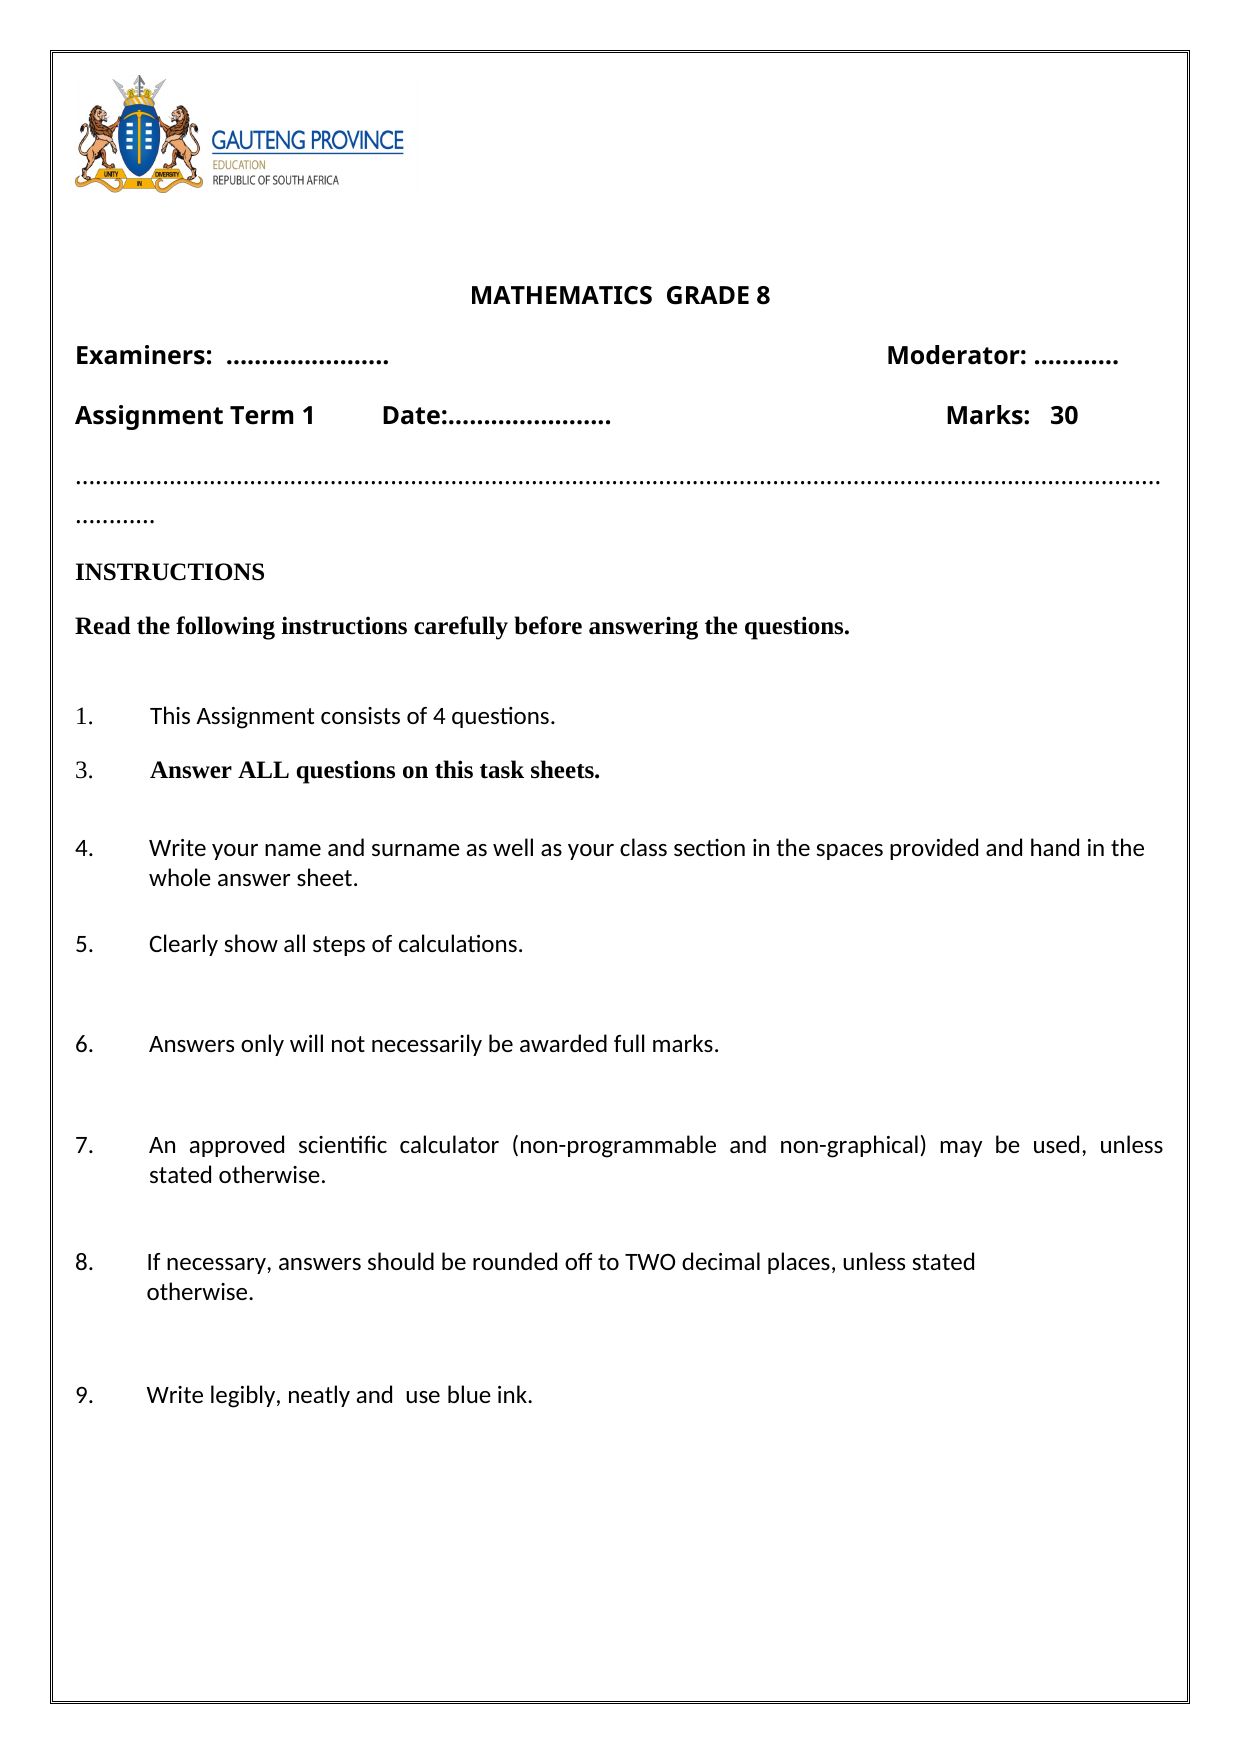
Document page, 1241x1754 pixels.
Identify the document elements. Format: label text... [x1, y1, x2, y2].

text .............................................................................................................................................................................. [75, 458, 1165, 531]
picture [75, 75, 420, 193]
text INSTRUCTIONS [75, 557, 1165, 586]
text Read the following instructions carefully before answering the questions. [75, 611, 1165, 640]
list Write your name and surname as well as your class section in the spaces provided and hand in the whole answer sheet. [75, 832, 1165, 893]
list If necessary, answers should be rounded off to TWO decimal places, unless stated [75, 1246, 1165, 1276]
list An approved scientific calculator (non-programmable and non-graphical) may be used, unless stated otherwise. [75, 1129, 1165, 1190]
list Write legibly, neatly and use blue ink. [75, 1379, 1165, 1410]
text Examiners: ………………….. Moderator: ………… [75, 338, 1165, 372]
list otherwise. [112, 1276, 1165, 1307]
text MATHEMATICS GRADE 8 [75, 278, 1165, 312]
text 3. Answer ALL questions on this task sheets. [75, 755, 1165, 784]
list This Assignment consists of 4 questions. [75, 700, 1165, 730]
text Assignment Term 1 Date:………………….. Marks: 30 [75, 398, 1165, 432]
list Clearly show all steps of calculations. [75, 928, 1165, 958]
list Answers only will not necessarily be awarded full marks. [75, 1028, 1165, 1059]
